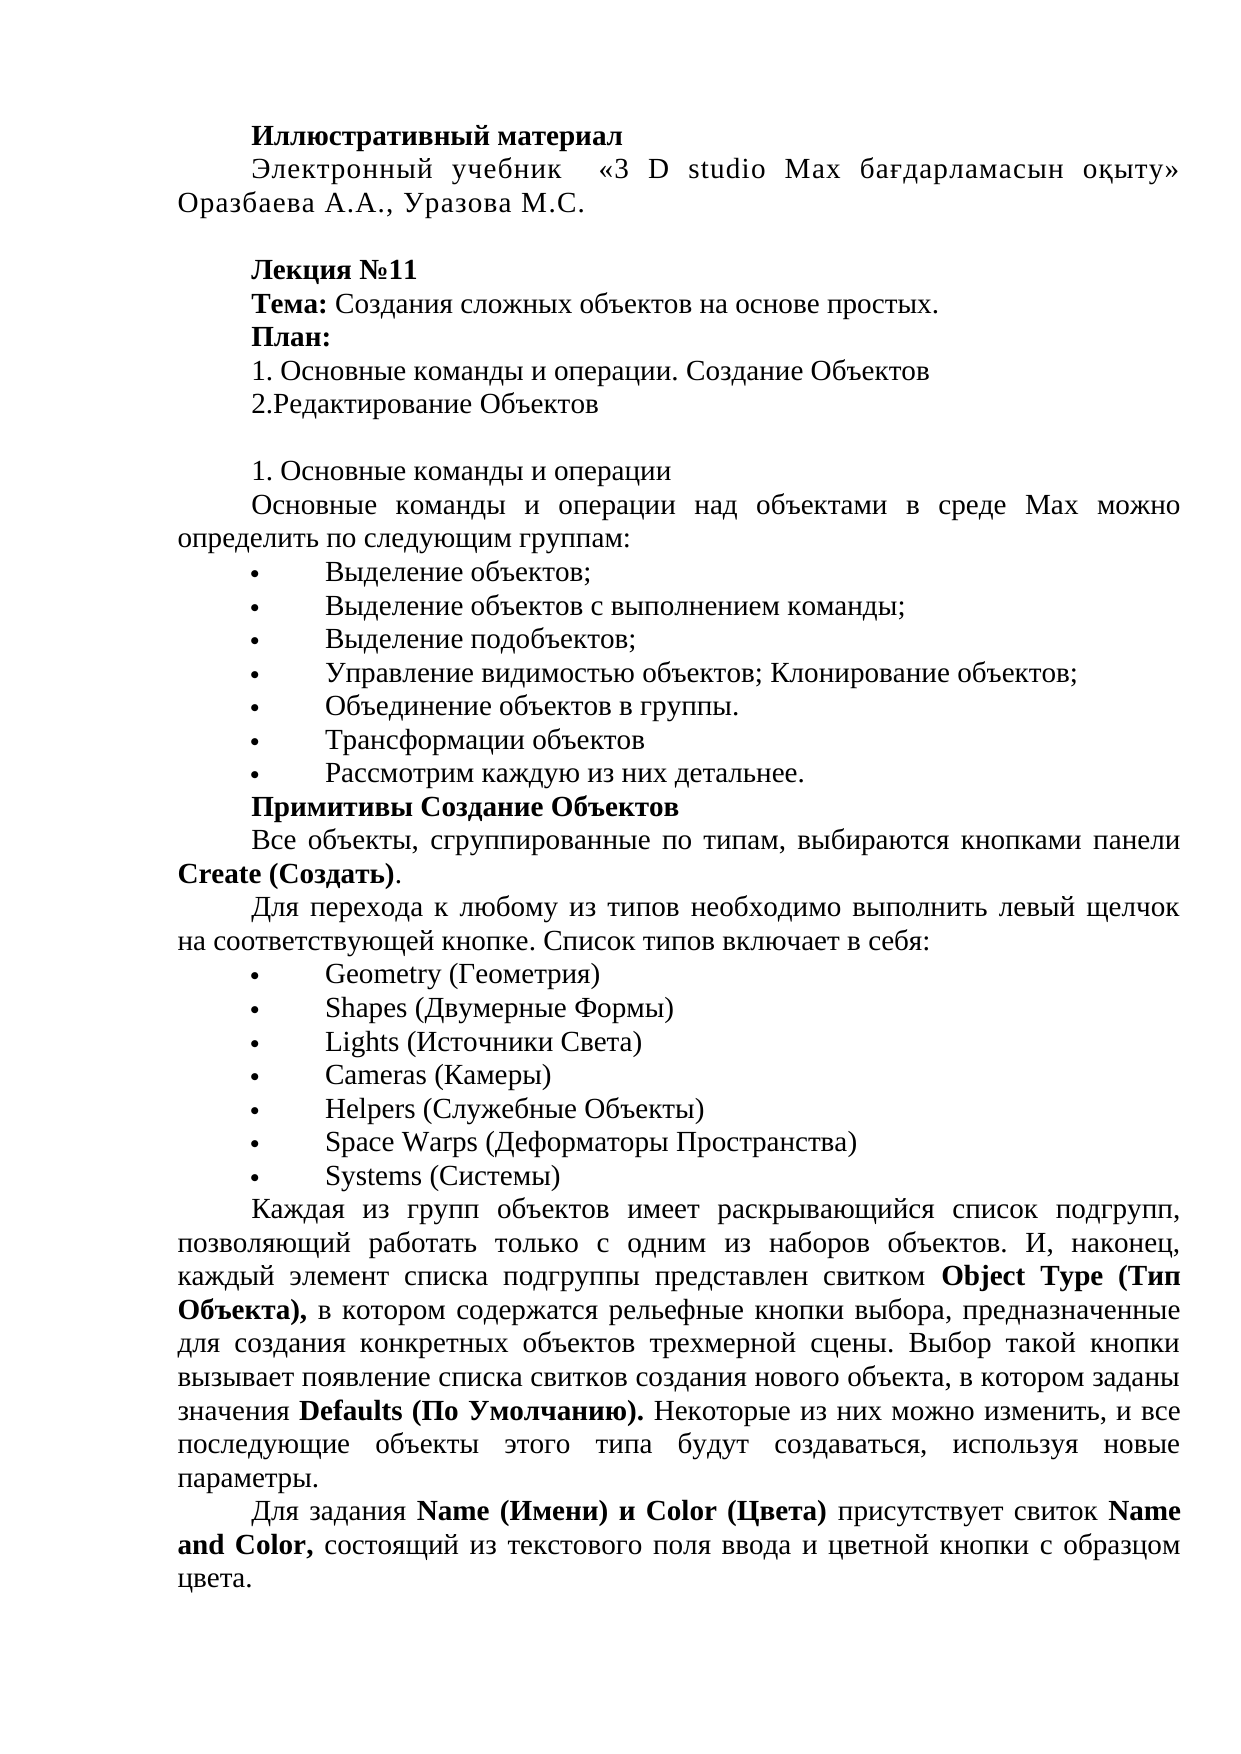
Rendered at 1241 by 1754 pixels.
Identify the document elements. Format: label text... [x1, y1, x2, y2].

list Lights (Источники Света) [177, 1024, 1181, 1057]
list Systems (Системы) [177, 1158, 1181, 1191]
text 1. Основные команды и операции [177, 453, 1181, 487]
list Трансформации объектов [177, 722, 1181, 755]
text План: [177, 319, 1181, 353]
text Иллюстративный материал [177, 118, 1181, 152]
text 1. Основные команды и операции. Создание Объектов [177, 353, 1181, 386]
text 2.Редактирование Объектов [177, 386, 1181, 420]
text Каждая из групп объектов имеет раскрывающийся список подгрупп, позволяющий работать только с одним из наборов объектов. И, наконец, каждый элемент списка подгруппы представлен свитком Object Type (Тип Объекта), в котором содержатся рельефные кнопки выбора, предназначенные для создания конкретных объектов трехмерной сцены. Выбор такой кнопки вызывает появление списка свитков создания нового объекта, в котором заданы значения Defaults (По Умолчанию). Некоторые из них можно изменить, и все последующие объекты этого типа будут создаваться, используя новые параметры. [177, 1191, 1181, 1493]
list Helpers (Служебные Объекты) [177, 1091, 1181, 1124]
text Лекция №11 [177, 252, 1181, 286]
text Электронный учебник «3 D studio Max бағдарламасын оқыту» Оразбаева А.А., Уразова М.С. [177, 152, 1181, 219]
text Примитивы Создание Объектов [177, 789, 1181, 822]
list Выделение объектов с выполнением команды; [177, 588, 1181, 621]
list Объединение объектов в группы. [177, 688, 1181, 722]
list Выделение объектов; [177, 554, 1181, 588]
text Для перехода к любому из типов необходимо выполнить левый щелчок на соответствующей кнопке. Список типов включает в себя: [177, 889, 1181, 957]
text Основные команды и операции над объектами в среде Мах можно определить по следующим группам: [177, 487, 1181, 554]
text Тема: Создания сложных объектов на основе простых. [177, 286, 1181, 319]
text Все объекты, сгруппированные по типам, выбираются кнопками панели Create (Создать). [177, 822, 1181, 889]
list Geometry (Геометрия) [177, 957, 1181, 990]
list Рассмотрим каждую из них детальнее. [177, 755, 1181, 789]
list Управление видимостью объектов; Клонирование объектов; [177, 655, 1181, 688]
list Cameras (Камеры) [177, 1057, 1181, 1091]
list Shapes (Двумерные Формы) [177, 990, 1181, 1024]
list Space Warps (Деформаторы Пространства) [177, 1124, 1181, 1158]
list Выделение подобъектов; [177, 621, 1181, 655]
text Для задания Name (Имени) и Color (Цвета) присутствует свиток Name and Color, состоящий из текстового поля ввода и цветной кнопки с образцом цвета. [177, 1493, 1181, 1594]
